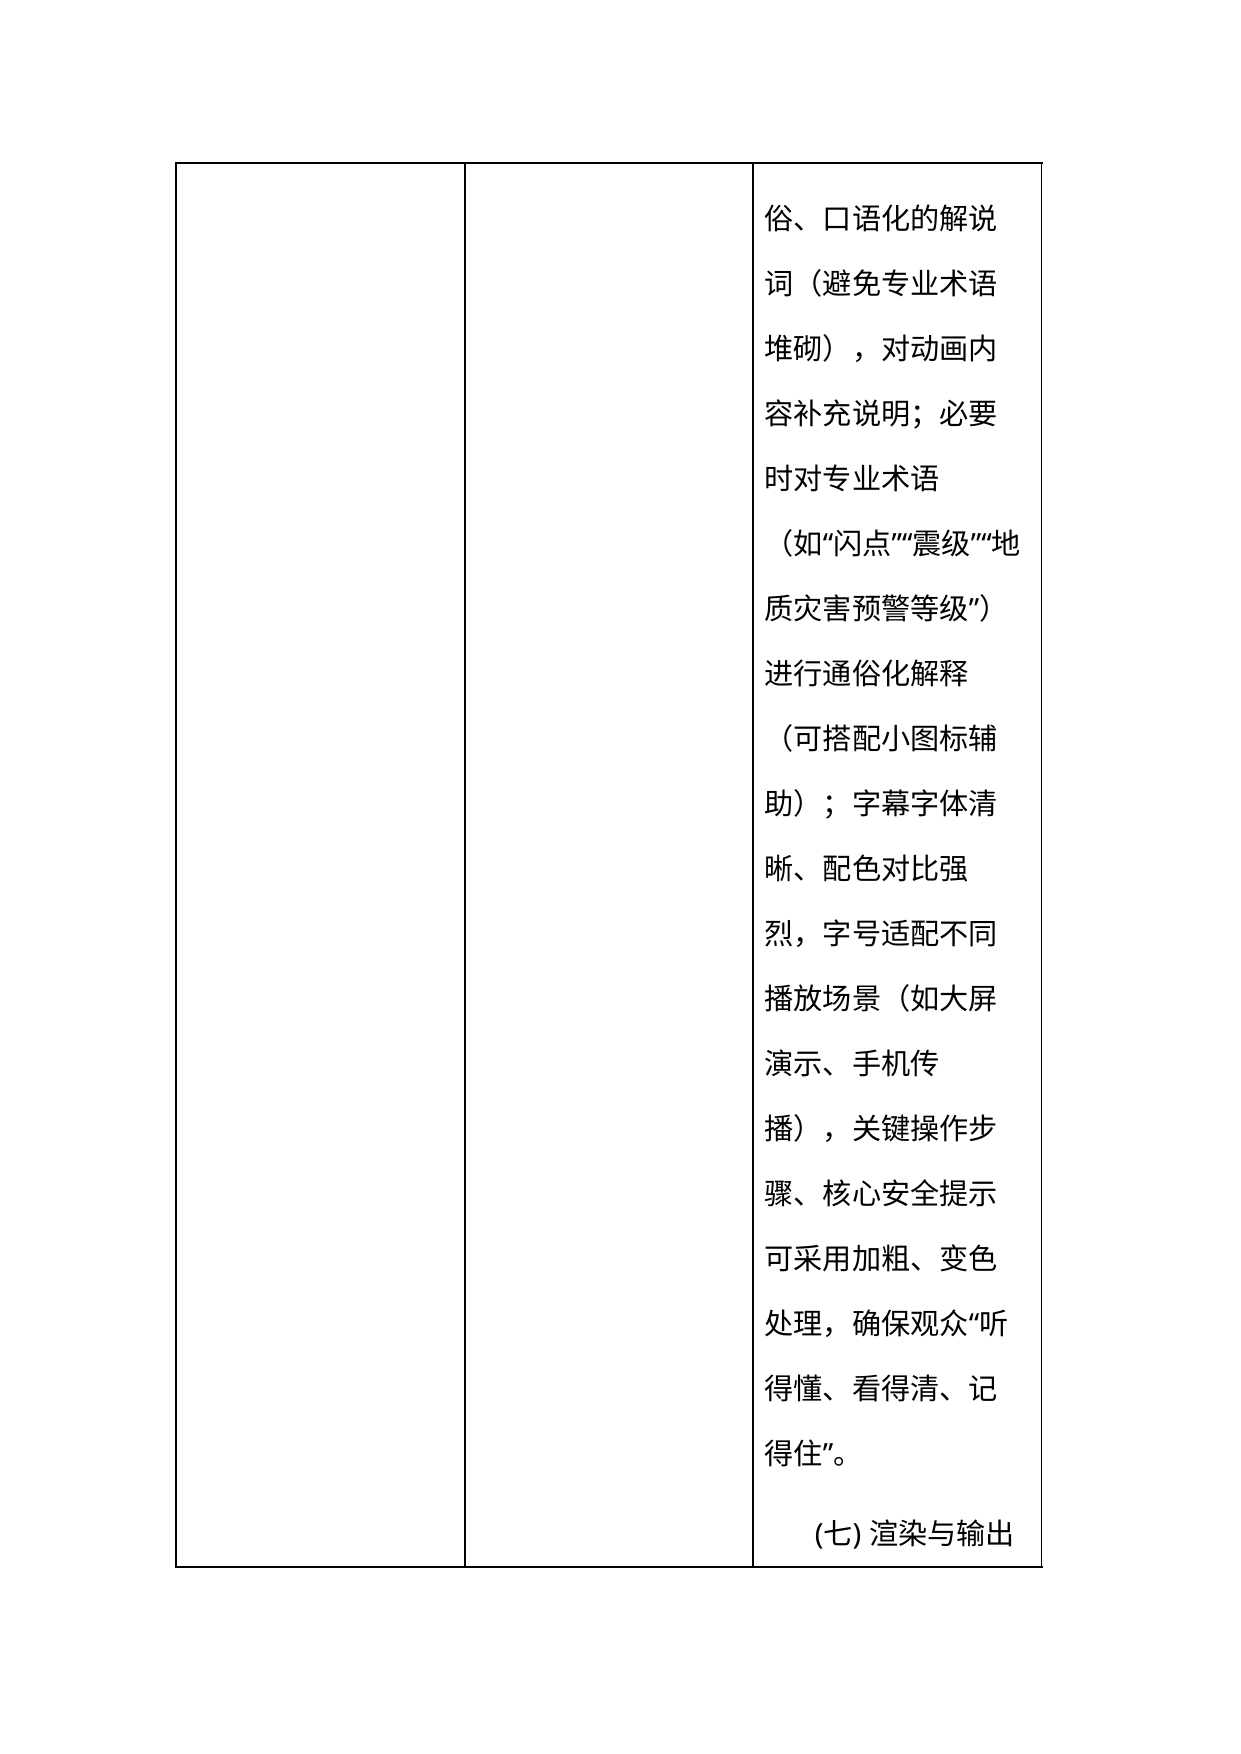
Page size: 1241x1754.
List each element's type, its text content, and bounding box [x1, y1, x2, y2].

table_cell [466, 164, 752, 1566]
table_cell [754, 164, 1041, 1566]
table_cell 1 [177, 164, 464, 1566]
